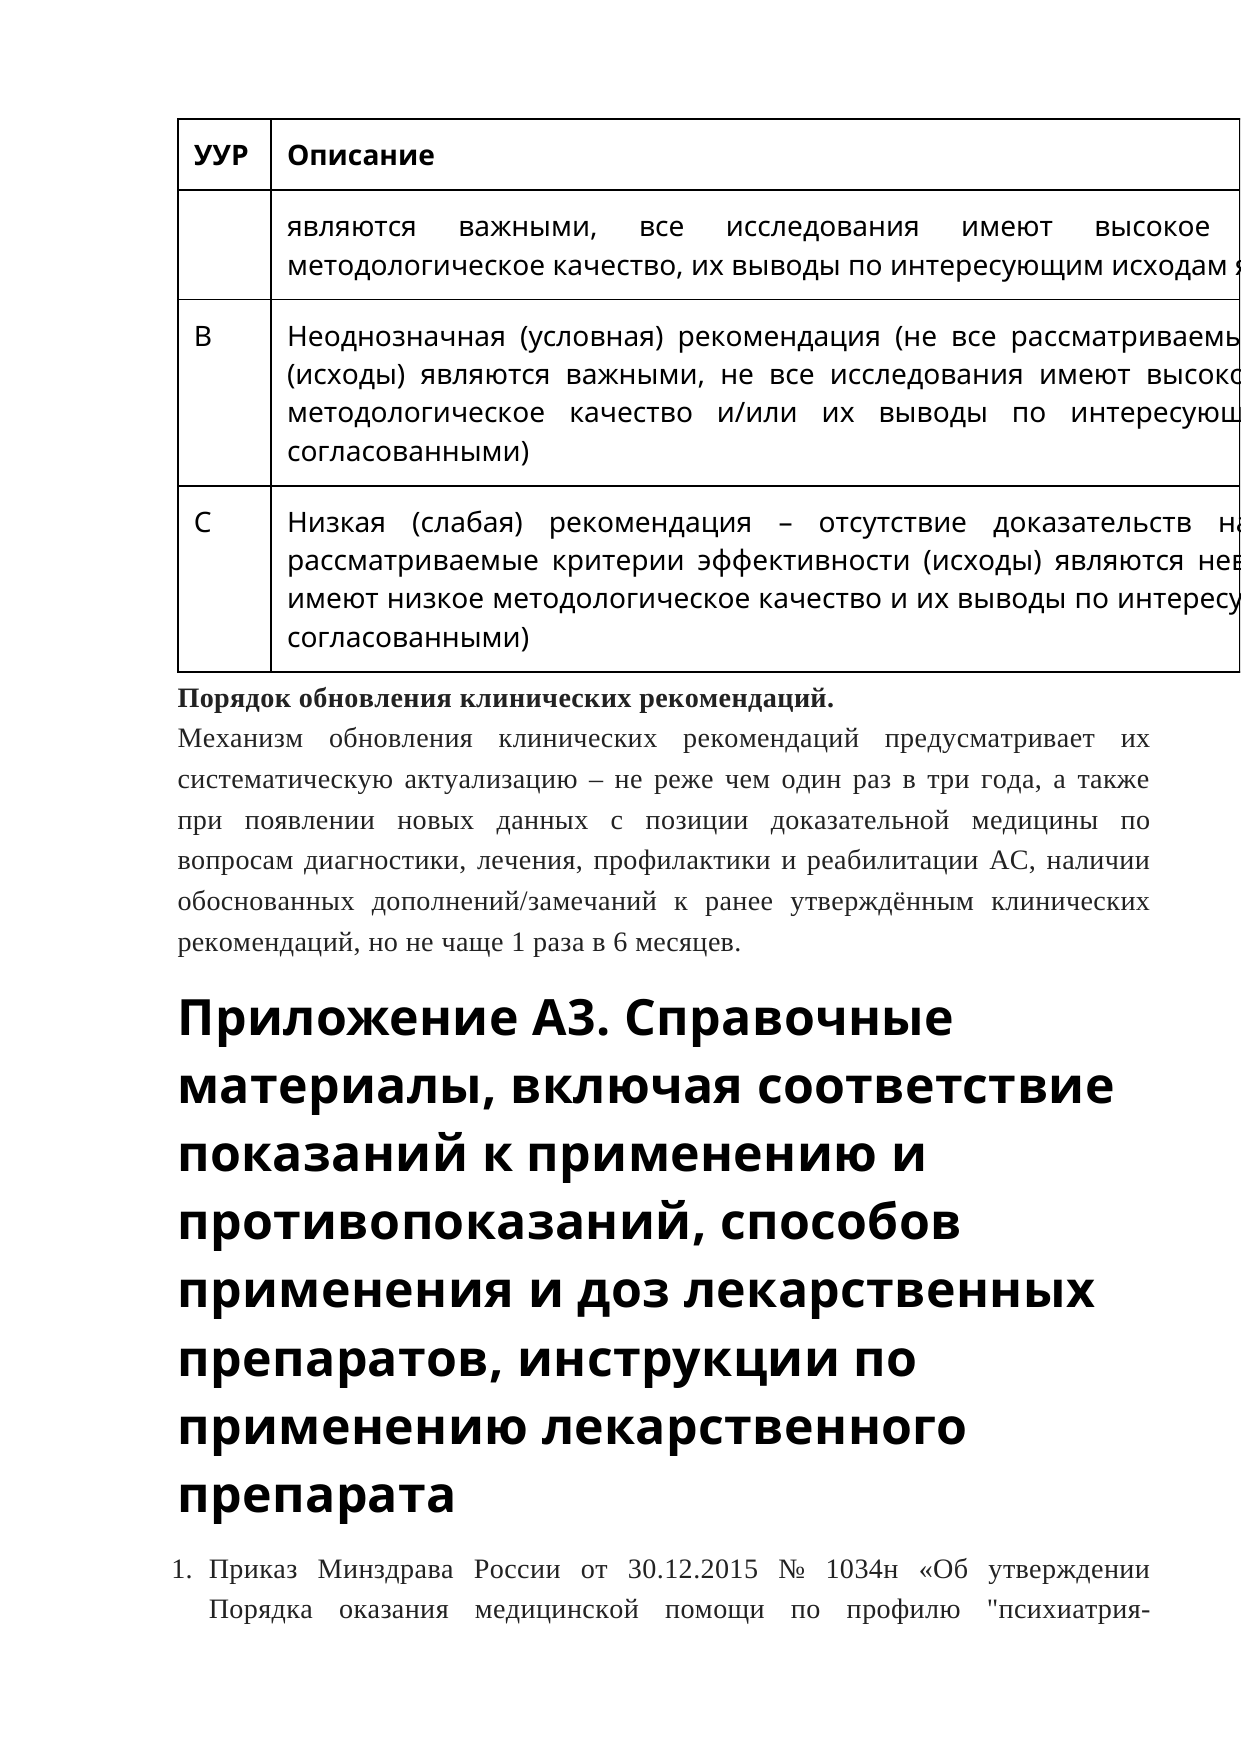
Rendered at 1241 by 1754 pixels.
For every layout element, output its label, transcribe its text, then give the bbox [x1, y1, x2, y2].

text Порядок обновления клинических рекомендаций. [177, 673, 1152, 713]
table_header УУР [179, 120, 270, 189]
table_cell C [179, 487, 270, 671]
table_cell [272, 191, 1239, 299]
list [171, 1544, 1152, 1625]
table_cell A [179, 191, 270, 299]
table_cell Низкая (слабая) рекомендация – отсутствие доказательств надлежащего качества (все рассматриваемые критерии эффективности (исходы) являются неважными, все исследования имеют низкое методологическое качество и их выводы по интересующим исходам не являются согласованными) [272, 487, 1239, 671]
text Механизм обновления клинических рекомендаций предусматривает их систематическую актуализацию – не реже чем один раз в три года, а также при появлении новых данных с позиции доказательной медицины по вопросам диагностики, лечения, профилактики и реабилитации АС, наличии обоснованных дополнений/замечаний к ранее утверждённым клинических рекомендаций, но не чаще 1 раза в 6 месяцев. [177, 713, 1152, 957]
text Приложение А3. Справочные материалы, включая соответствие показаний к применению и противопоказаний, способов применения и доз лекарственных препаратов, инструкции по применению лекарственного препарата [177, 982, 1152, 1527]
table_cell Неоднозначная (условная) рекомендация (не все рассматриваемые критерии эффективности (исходы) являются важными, не все исследования имеют высокое или удовлетворительное методологическое качество и/или их выводы по интересующим исходам не являются согласованными) [272, 300, 1239, 485]
table_cell B [179, 300, 270, 485]
table_header Описание [272, 120, 1239, 189]
